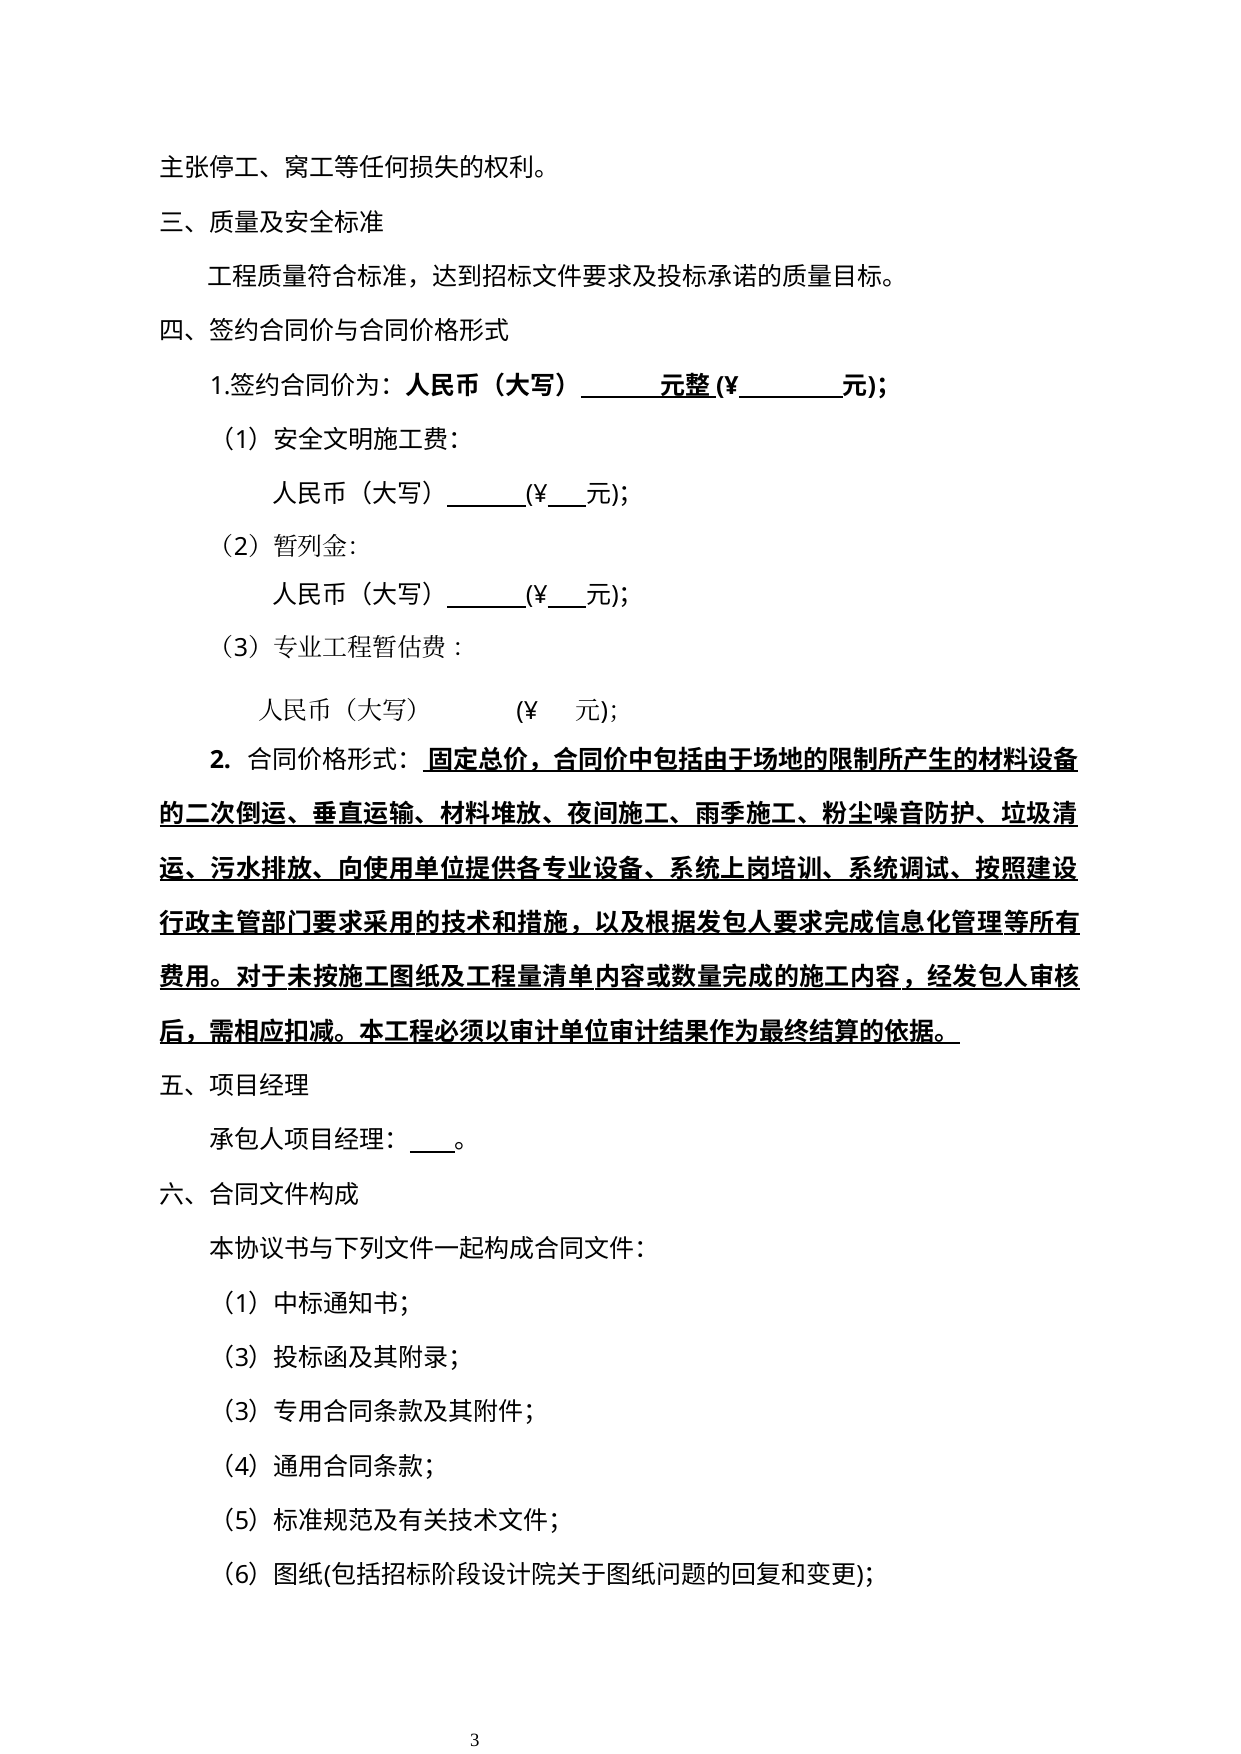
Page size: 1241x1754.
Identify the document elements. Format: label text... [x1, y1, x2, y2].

text （4）通用合同条款； [159, 1446, 1081, 1482]
text 六、合同文件构成 [159, 1174, 1081, 1211]
text （1）中标通知书； [159, 1283, 1081, 1319]
text 1.签约合同价为：人民币（大写） 元整 (¥ 元)； [159, 365, 1081, 401]
text 承包人项目经理： 。 [159, 1120, 1081, 1156]
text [159, 148, 1081, 184]
text 人民币（大写） (¥ 元)； [159, 575, 1081, 611]
text （5）标准规范及有关技术文件； [159, 1501, 1081, 1537]
text 本协议书与下列文件一起构成合同文件： [159, 1229, 1081, 1265]
text 人民币（大写） (¥ 元)； [159, 474, 1081, 510]
text 人民币（大写） (¥ 元)； [159, 693, 931, 727]
text （1）安全文明施工费： [159, 419, 1081, 456]
text 五、项目经理 [159, 1066, 1081, 1102]
text （3）专用合同条款及其附件； [159, 1392, 1081, 1428]
text （6）图纸(包括招标阶段设计院关于图纸问题的回复和变更)； [159, 1555, 1081, 1591]
text 三、质量及安全标准 [159, 202, 1081, 238]
text （3）投标函及其附录； [159, 1337, 1081, 1374]
text 四、签约合同价与合同价格形式 [159, 311, 1081, 347]
text 工程质量符合标准，达到招标文件要求及投标承诺的质量目标。 [159, 256, 1081, 293]
list 暂列金： [159, 528, 931, 562]
list 合同价格形式： 固定总价，合同价中包括由于场地的限制所产生的材料设备的二次倒运、垂直运输、材料堆放、夜间施工、雨季施工、粉尘噪音防护、垃圾清运、污水排放、向使用单位提供各专业设备、系统上岗培训、系统调试、按照建设行政主管部门要求采用的技术和措施，以及根据发包人要求完成信息化管理等所有费用。对于未按施工图纸及工程量清单内容或数量完成的施工内容，经发包人审核后，需相应扣减。本工程必须以审计单位审计结果作为最终结算的依据。 [159, 739, 1081, 1047]
list 专业工程暂估费 ： [159, 629, 931, 663]
